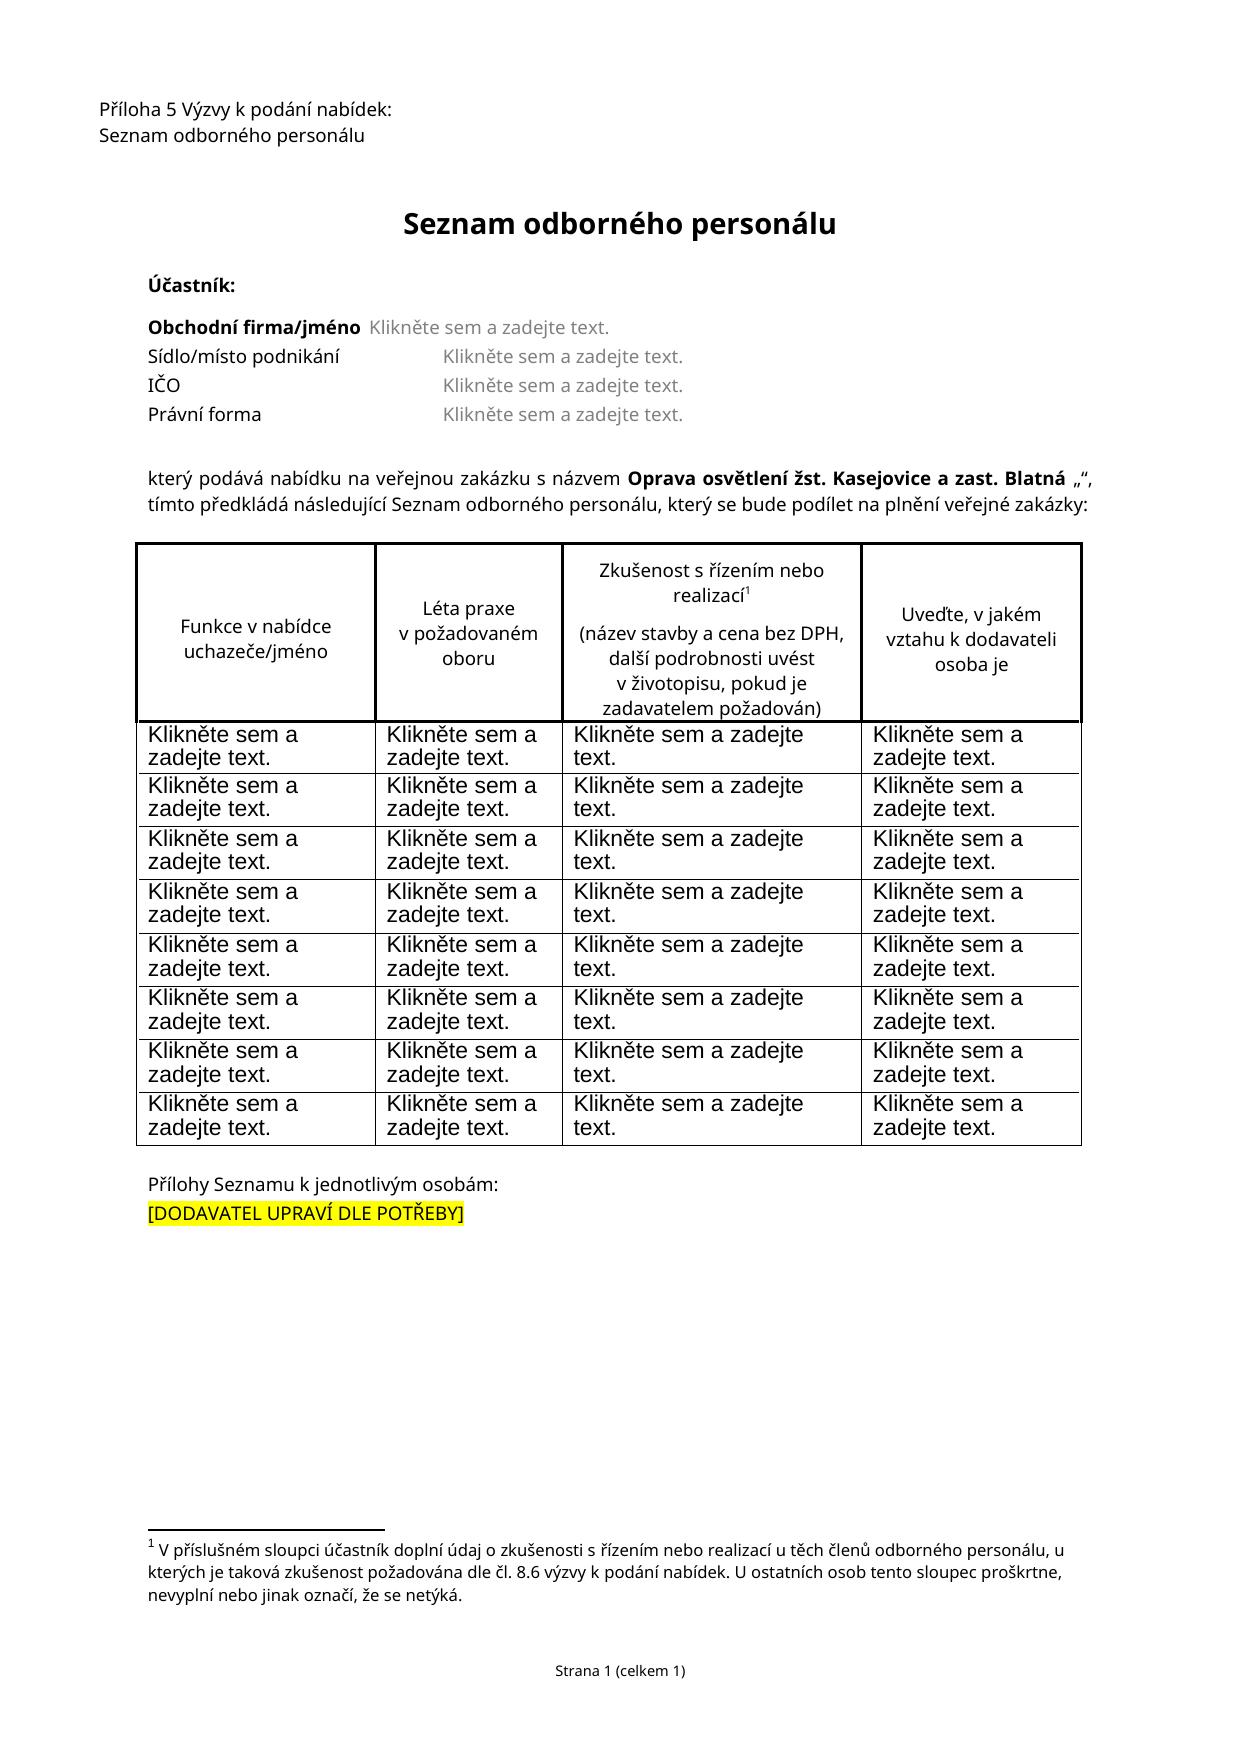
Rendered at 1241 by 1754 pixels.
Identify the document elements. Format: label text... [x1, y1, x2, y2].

text Sídlo/místo podnikání [148, 340, 1093, 369]
text Obchodní firma/jméno [148, 311, 1093, 340]
text který podává nabídku na veřejnou zakázku s názvem Oprava osvětlení žst. Kasejovice a zast. Blatná „“, tímto předkládá následující Seznam odborného personálu, který se bude podílet na plnění veřejné zakázky: [148, 465, 1093, 516]
text Přílohy Seznamu k jednotlivým osobám: [148, 1172, 1093, 1197]
table_header Léta praxe v požadovaném oboru [377, 545, 561, 720]
title Seznam odborného personálu [148, 203, 1093, 243]
table_header Uveďte, v jakém vztahu k dodavateli osoba je [863, 545, 1080, 720]
text Účastník: [148, 268, 1093, 299]
text IČO [148, 369, 1093, 398]
text Právní forma [148, 398, 1093, 427]
table_header Funkce v nabídce uchazeče/jméno [138, 545, 374, 720]
table_header Zkušenost s řízením nebo realizací (název stavby a cena bez DPH, další podrobnosti uvést v životopisu, pokud je zadavatelem požadován) [564, 545, 860, 720]
text [DODAVATEL UPRAVÍ DLE POTŘEBY] [148, 1197, 1092, 1226]
